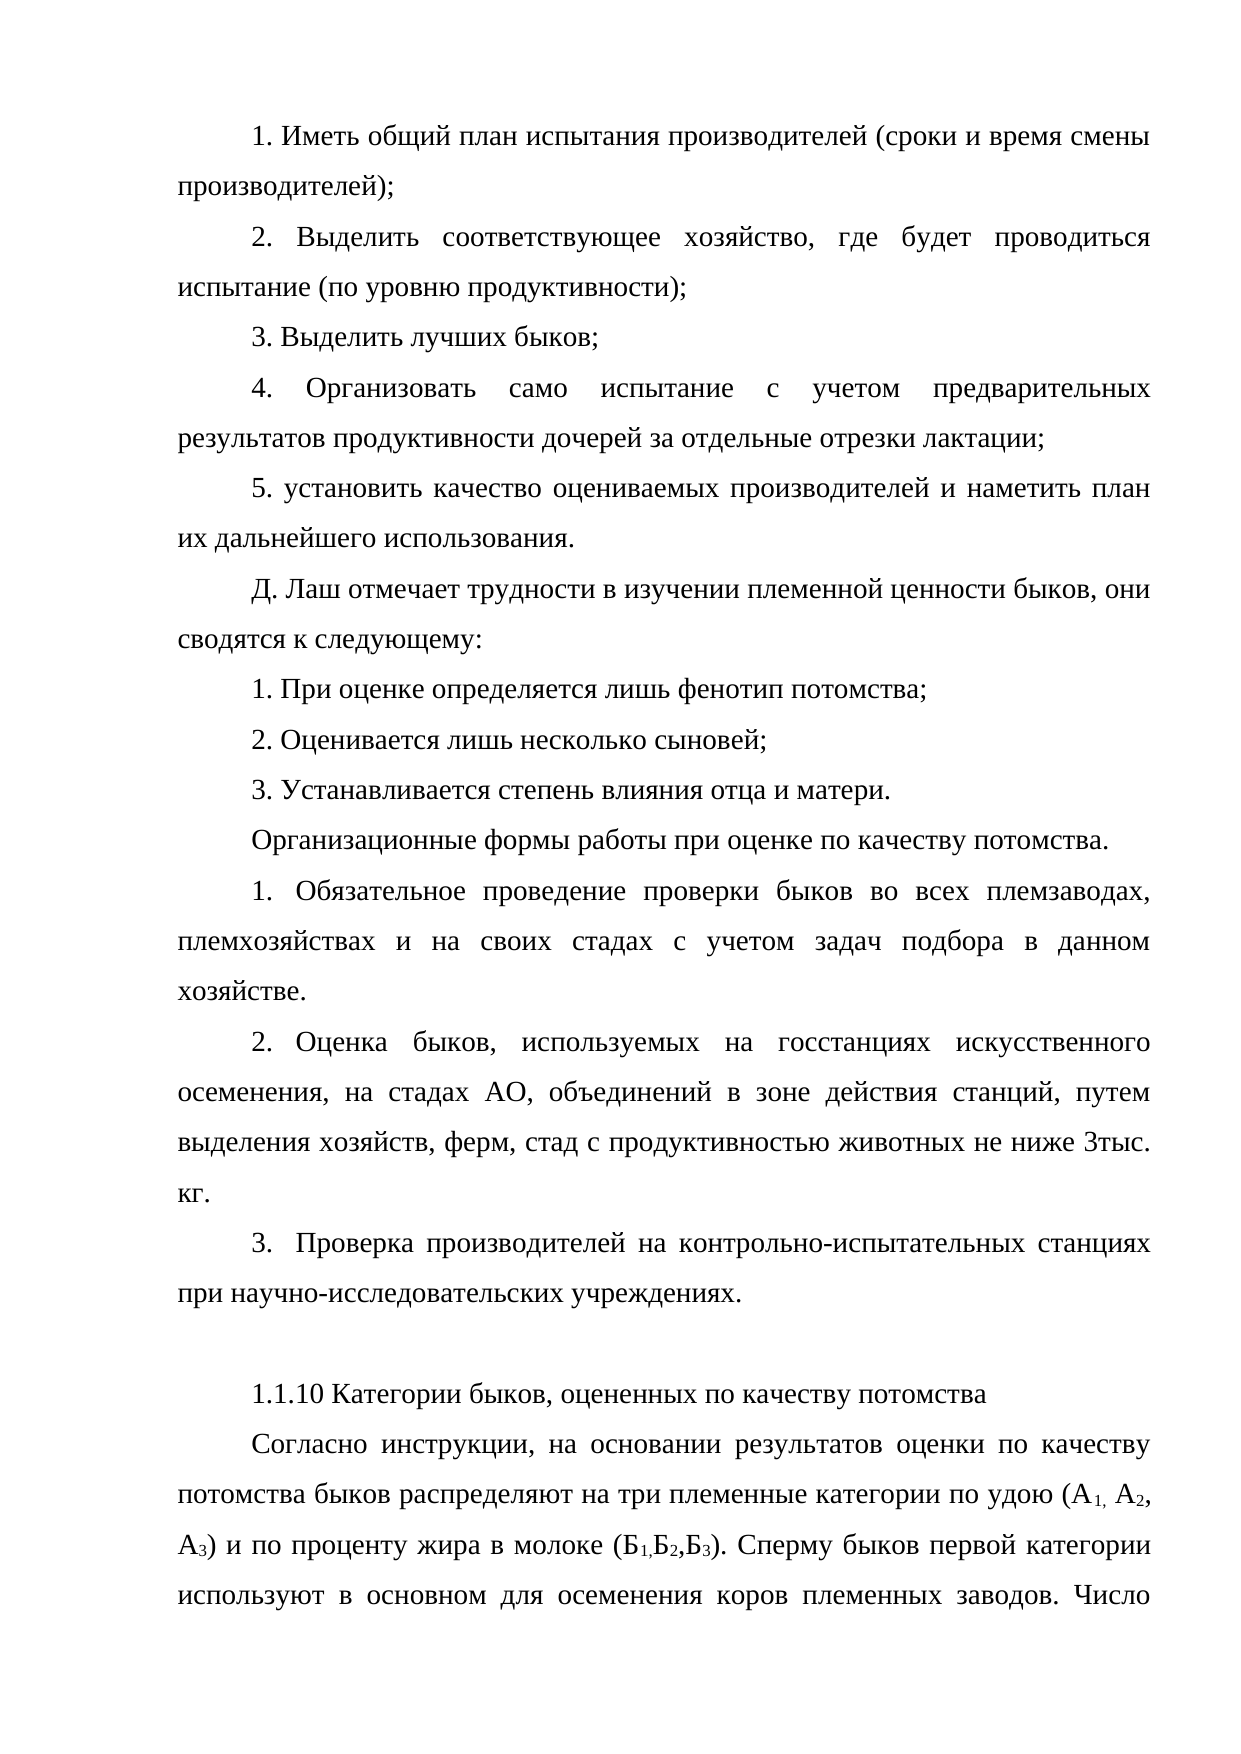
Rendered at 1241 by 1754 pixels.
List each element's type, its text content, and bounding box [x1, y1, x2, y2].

text 1.1.10 Категории быков, оцененных по качеству потомства [177, 1376, 1152, 1409]
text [177, 1426, 1152, 1611]
text Д. Лаш отмечает трудности в изучении племенной ценности быков, они сводятся к следующему: [177, 571, 1152, 655]
text 2. Оценивается лишь несколько сыновей; [177, 722, 1152, 755]
list Проверка производителей на контрольно-испытательных станциях при научно-исследовательских учреждениях. [177, 1225, 1152, 1309]
text Организационные формы работы при оценке по качеству потомства. [177, 822, 1152, 856]
text 2. Выделить соответствующее хозяйство, где будет проводиться испытание (по уровню продуктивности); [177, 219, 1152, 303]
list Обязательное проведение проверки быков во всех племзаводах, племхозяйствах и на своих стадах с учетом задач подбора в данном хозяйстве. [177, 873, 1152, 1007]
text 3. Выделить лучших быков; [177, 319, 1152, 353]
text 1. Иметь общий план испытания производителей (сроки и время смены производителей); [177, 118, 1152, 202]
list Оценка быков, используемых на госстанциях искусственного осеменения, на стадах АО, объединений в зоне действия станций, путем выделения хозяйств, ферм, стад с продуктивностью животных не ниже 3тыс. кг. [177, 1024, 1152, 1208]
text 3. Устанавливается степень влияния отца и матери. [177, 772, 1152, 806]
text 1. При оценке определяется лишь фенотип потомства; [177, 672, 1152, 705]
text 5. установить качество оцениваемых производителей и наметить план их дальнейшего использования. [177, 470, 1152, 554]
text 4. Организовать само испытание с учетом предварительных результатов продуктивности дочерей за отдельные отрезки лактации; [177, 370, 1152, 453]
